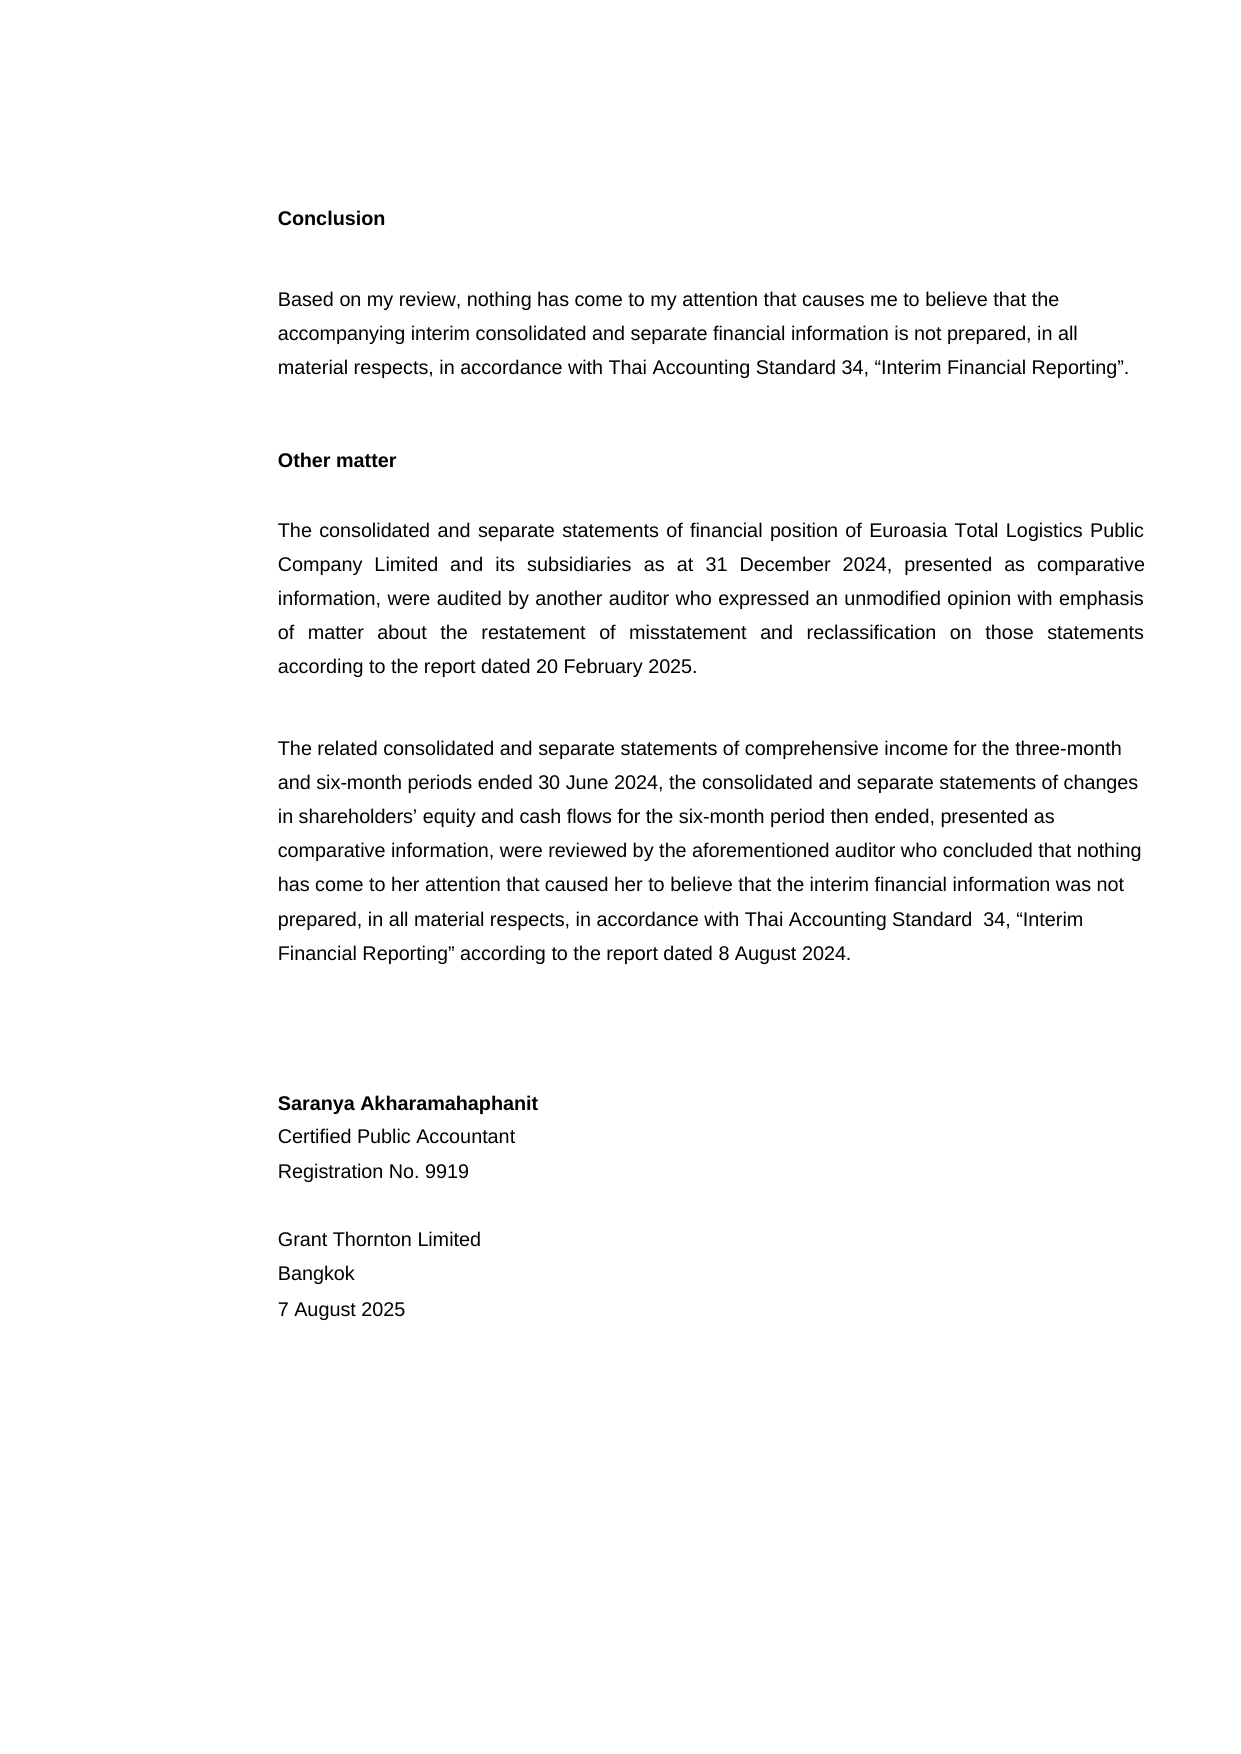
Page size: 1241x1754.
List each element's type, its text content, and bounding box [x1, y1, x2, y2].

text The consolidated and separate statements of financial position of Euroasia Total Logistics Public Company Limited and its subsidiaries as at 31 December 2024, presented as comparative information, were audited by another auditor who expressed an unmodified opinion with emphasis of matter about the restatement of misstatement and reclassification on those statements according to the report dated 20 February 2025. [278, 519, 1145, 678]
text Saranya Akharamahaphanit [278, 1091, 1145, 1114]
text Bangkok [278, 1262, 1145, 1284]
text Conclusion [278, 207, 1145, 229]
text 7 August 2025 [278, 1296, 1145, 1321]
text Based on my review, nothing has come to my attention that causes me to believe that the accompanying interim consolidated and separate financial information is not prepared, in all material respects, in accordance with Thai Accounting Standard 34, “Interim Financial Reporting”. [278, 287, 1145, 378]
text Registration No. 9919 [278, 1159, 1145, 1182]
text Certified Public Accountant [278, 1125, 1145, 1148]
text Grant Thornton Limited [278, 1228, 1145, 1250]
text Other matter [278, 449, 1145, 471]
text The related consolidated and separate statements of comprehensive income for the three-month and six-month periods ended 30 June 2024, the consolidated and separate statements of changes in shareholders’ equity and cash flows for the six-month period then ended, presented as comparative information, were reviewed by the aforementioned auditor who concluded that nothing has come to her attention that caused her to believe that the interim financial information was not prepared, in all material respects, in accordance with Thai Accounting Standard 34, “Interim Financial Reporting” according to the report dated 8 August 2024. [278, 737, 1145, 964]
